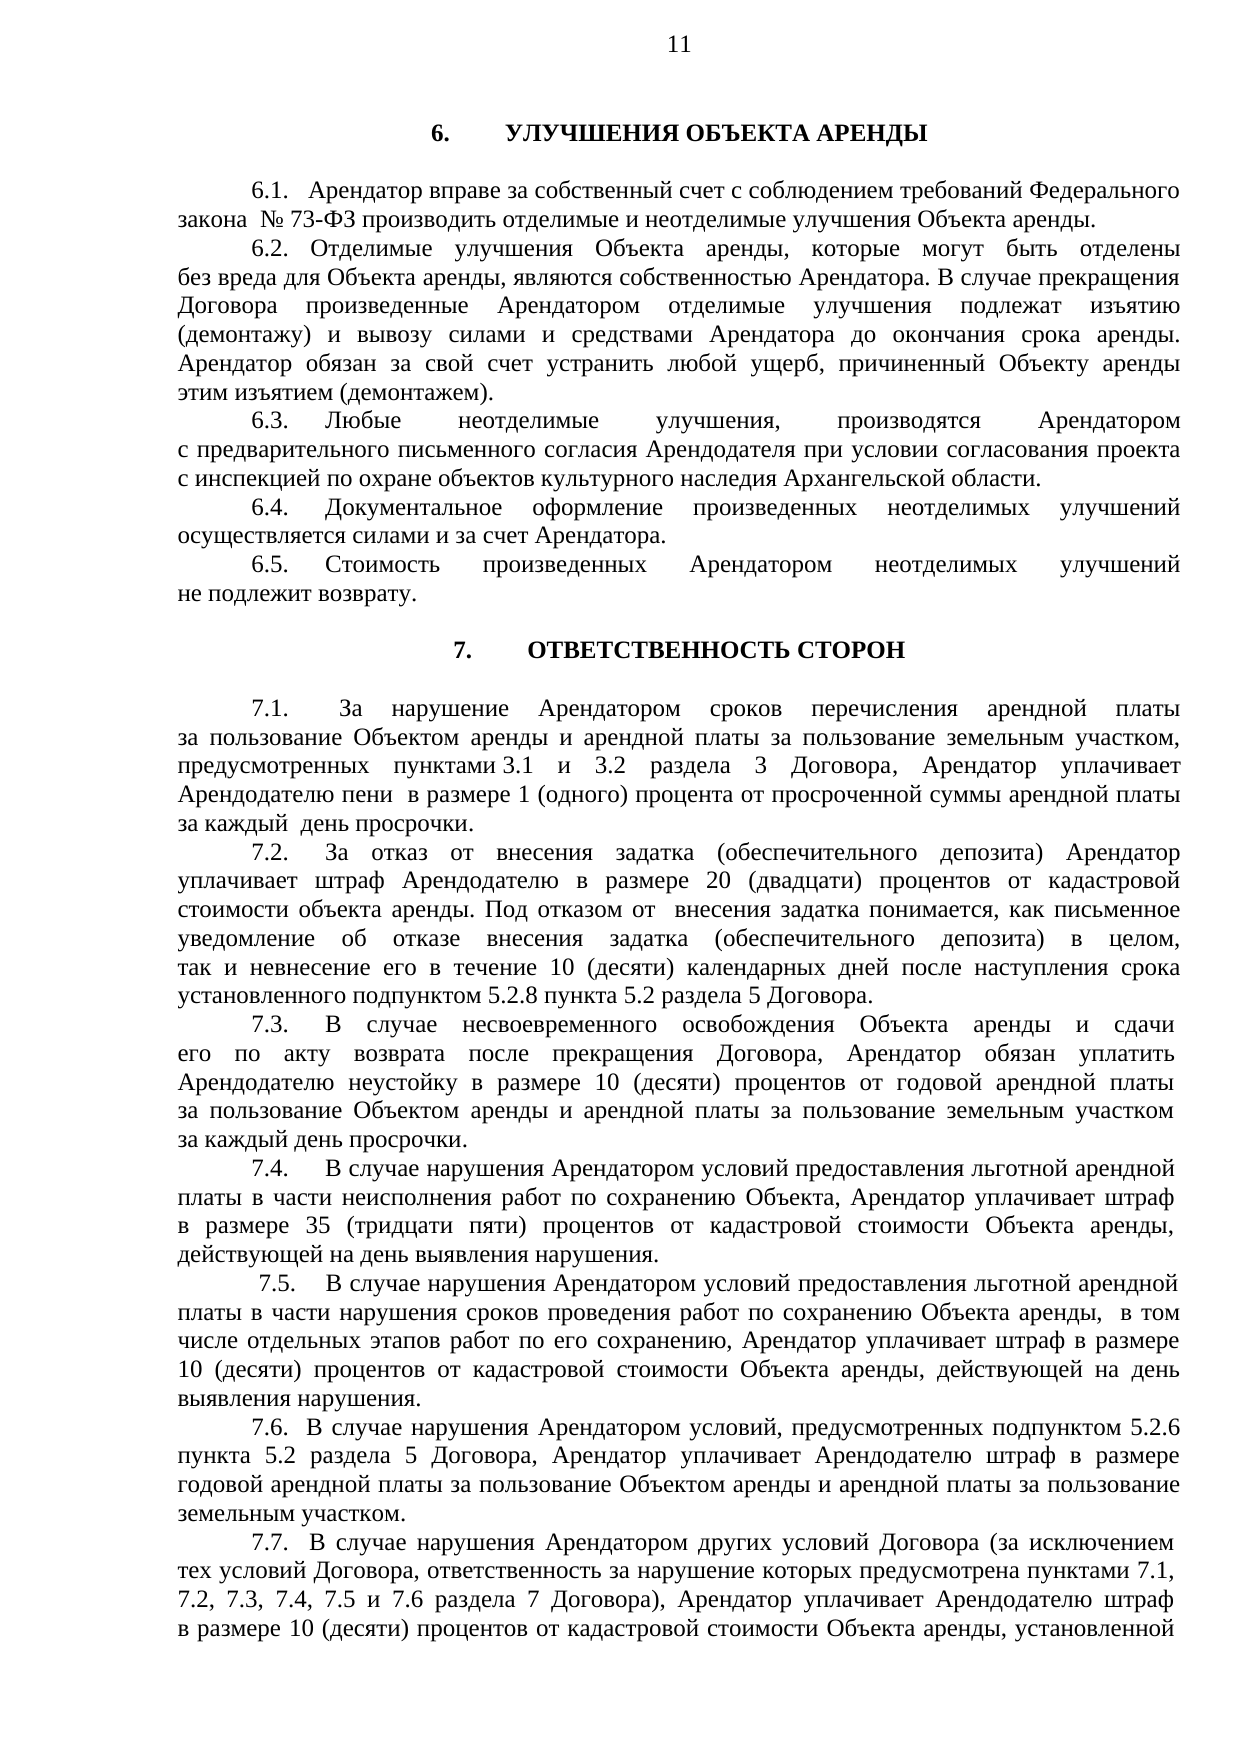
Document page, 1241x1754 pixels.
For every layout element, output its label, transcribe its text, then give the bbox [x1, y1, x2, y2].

list Любые неотделимые улучшения, производятся Арендатором с предварительного письменного согласия Арендодателя при условии согласования проекта с инспекцией по охране объектов культурного наследия Архангельской области. [177, 406, 1181, 492]
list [177, 1527, 1176, 1642]
list УЛУЧШЕНИЯ ОБЪЕКТА АРЕНДЫ [177, 118, 1181, 147]
list В случае несвоевременного освобождения Объекта аренды и сдачи его по акту возврата после прекращения Договора, Арендатор обязан уплатить Арендодателю неустойку в размере 10 (десяти) процентов от годовой арендной платы за пользование Объектом аренды и арендной платы за пользование земельным участком за каждый день просрочки. [177, 1009, 1175, 1153]
list За нарушение Арендатором сроков перечисления арендной платы за пользование Объектом аренды и арендной платы за пользование земельным участком, предусмотренных пунктами 3.1 и 3.2 раздела 3 Договора, Арендатор уплачивает Арендодателю пени в размере 1 (одного) процента от просроченной суммы арендной платы за каждый день просрочки. [177, 693, 1181, 837]
list Документальное оформление произведенных неотделимых улучшений осуществляется силами и за счет Арендатора. [177, 492, 1181, 549]
list ОТВЕТСТВЕННОСТЬ СТОРОН [177, 636, 1181, 664]
text 6.1. Арендатор вправе за собственный счет с соблюдением требований Федерального закона № 73-ФЗ производить отделимые и неотделимые улучшения Объекта аренды. [177, 176, 1181, 233]
list 7.5. В случае нарушения Арендатором условий предоставления льготной арендной платы в части нарушения сроков проведения работ по сохранению Объекта аренды, в том числе отдельных этапов работ по его сохранению, Арендатор уплачивает штраф в размере 10 (десяти) процентов от кадастровой стоимости Объекта аренды, действующей на день выявления нарушения. [177, 1268, 1181, 1412]
list В случае нарушения Арендатором условий предоставления льготной арендной платы в части неисполнения работ по сохранению Объекта, Арендатор уплачивает штраф в размере 35 (тридцати пяти) процентов от кадастровой стоимости Объекта аренды, действующей на день выявления нарушения. [177, 1153, 1175, 1268]
list Отделимые улучшения Объекта аренды, которые могут быть отделены без вреда для Объекта аренды, являются собственностью Арендатора. В случае прекращения Договора произведенные Арендатором отделимые улучшения подлежат изъятию (демонтажу) и вывозу силами и средствами Арендатора до окончания срока аренды. Арендатор обязан за свой счет устранить любой ущерб, причиненный Объекту аренды этим изъятием (демонтажем). [177, 233, 1181, 406]
list За отказ от внесения задатка (обеспечительного депозита) Арендатор уплачивает штраф Арендодателю в размере 20 (двадцати) процентов от кадастровой стоимости объекта аренды. Под отказом от внесения задатка понимается, как письменное уведомление об отказе внесения задатка (обеспечительного депозита) в целом, так и невнесение его в течение 10 (десяти) календарных дней после наступления срока установленного подпунктом 5.2.8 пункта 5.2 раздела 5 Договора. [177, 837, 1181, 1009]
list Стоимость произведенных Арендатором неотделимых улучшений не подлежит возврату. [177, 549, 1181, 607]
list 7.6. В случае нарушения Арендатором условий, предусмотренных подпунктом 5.2.6 пункта 5.2 раздела 5 Договора, Арендатор уплачивает Арендодателю штраф в размере годовой арендной платы за пользование Объектом аренды и арендной платы за пользование земельным участком. [177, 1412, 1181, 1527]
